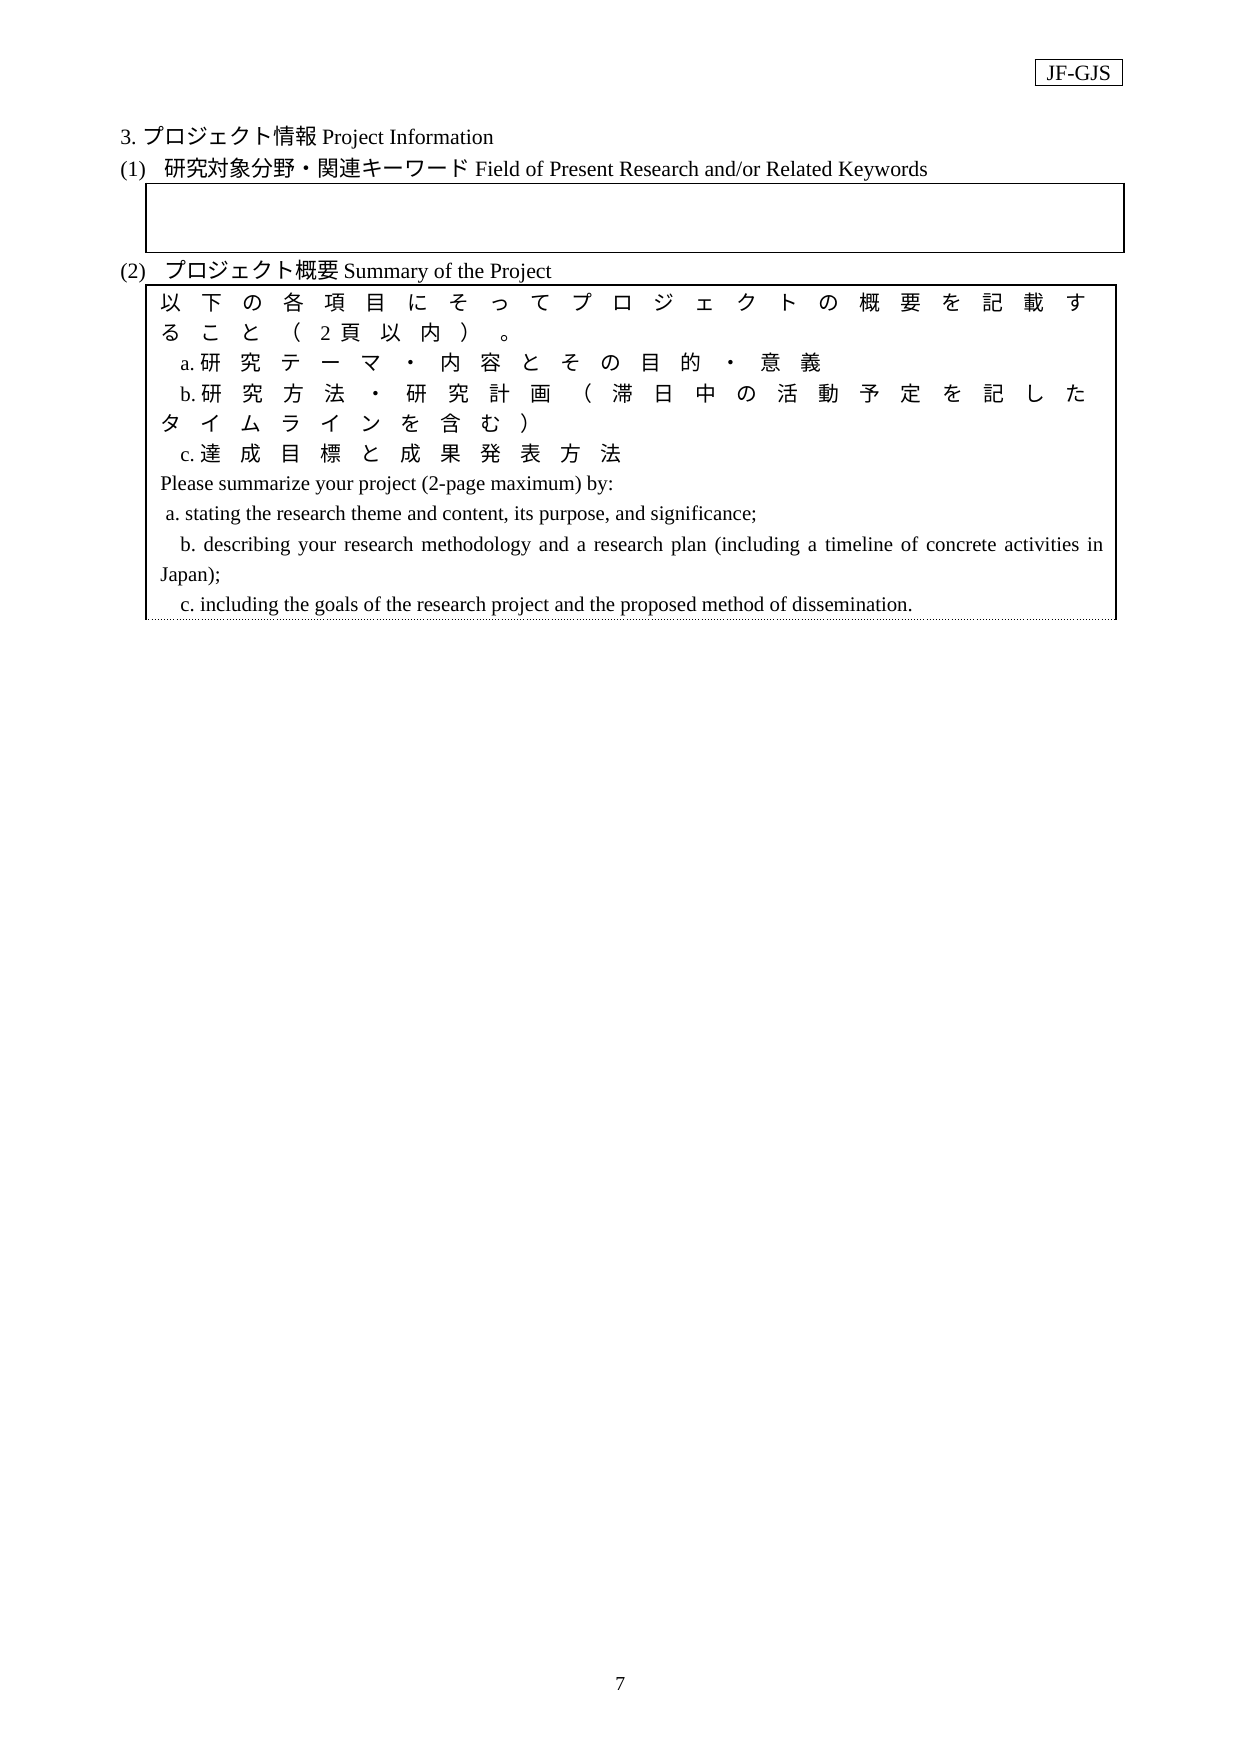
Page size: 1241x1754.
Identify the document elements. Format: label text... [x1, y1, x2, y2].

text 3. プロジェクト情報 Project Information [120, 119, 1120, 151]
table_header 以下の各項目にそってプロジェクトの概要を記載すること（2頁以内）。 a.研究テーマ・内容とその目的・意義 b.研究方法・研究計画（滞日中の活動予定を記したタイムラインを含む） c.達成目標と成果発表方法 Please summarize your project (2-page maximum) by: a. stating the research theme and content, its purpose, and significance; b. describing your research methodology and a research plan (including a timeline of concrete activities in Japan); c. including the goals of the research project and the proposed method of dissemination. [147, 286, 1115, 619]
list 研究対象分野・関連キーワード Field of Present Research and/or Related Keywords [120, 151, 1120, 182]
table_header [147, 184, 1123, 252]
list プロジェクト概要Summary of the Project [120, 253, 1120, 284]
